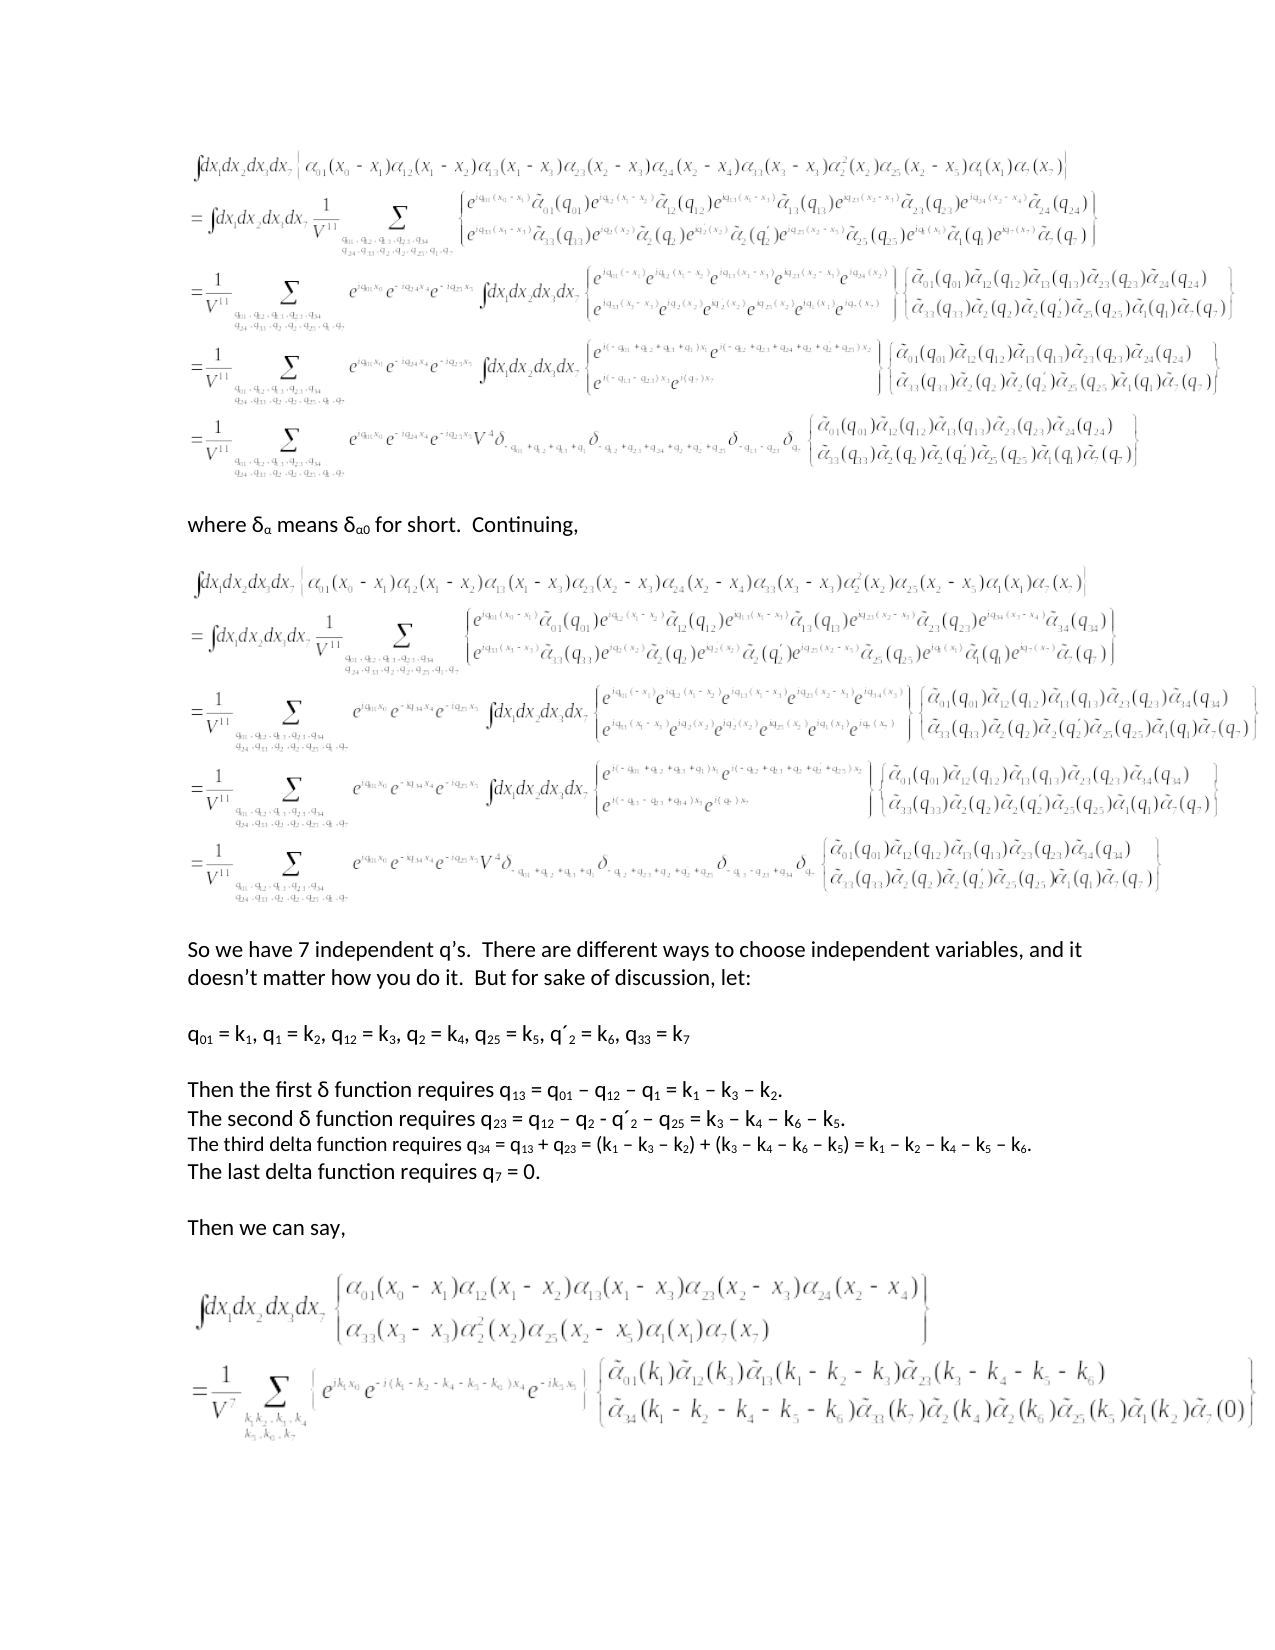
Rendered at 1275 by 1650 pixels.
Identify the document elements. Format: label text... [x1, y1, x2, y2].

text The second δ function requires q23 = q12 – q2 - q´2 – q25 = k3 – k4 – k6 – k5. [187, 1104, 1087, 1132]
text Then we can say, [187, 1213, 1087, 1241]
text The third delta function requires q34 = q13 + q23 = (k1 – k3 – k2) + (k3 – k4 – k6 – k5) = k1 – k2 – k4 – k5 – k6. [187, 1132, 1087, 1157]
text Then the first δ function requires q13 = q01 – q12 – q1 = k1 – k3 – k2. [187, 1076, 1087, 1104]
text So we have 7 independent q’s. There are different ways to choose independent variables, and it doesn’t matter how you do it. But for sake of discussion, let: [187, 935, 1087, 991]
text The last delta function requires q7 = 0. [187, 1157, 1087, 1185]
text where δα means δα0 for short. Continuing, [187, 510, 1087, 538]
text q01 = k1, q1 = k2, q12 = k3, q2 = k4, q25 = k5, q´2 = k6, q33 = k7 [187, 1019, 1087, 1048]
